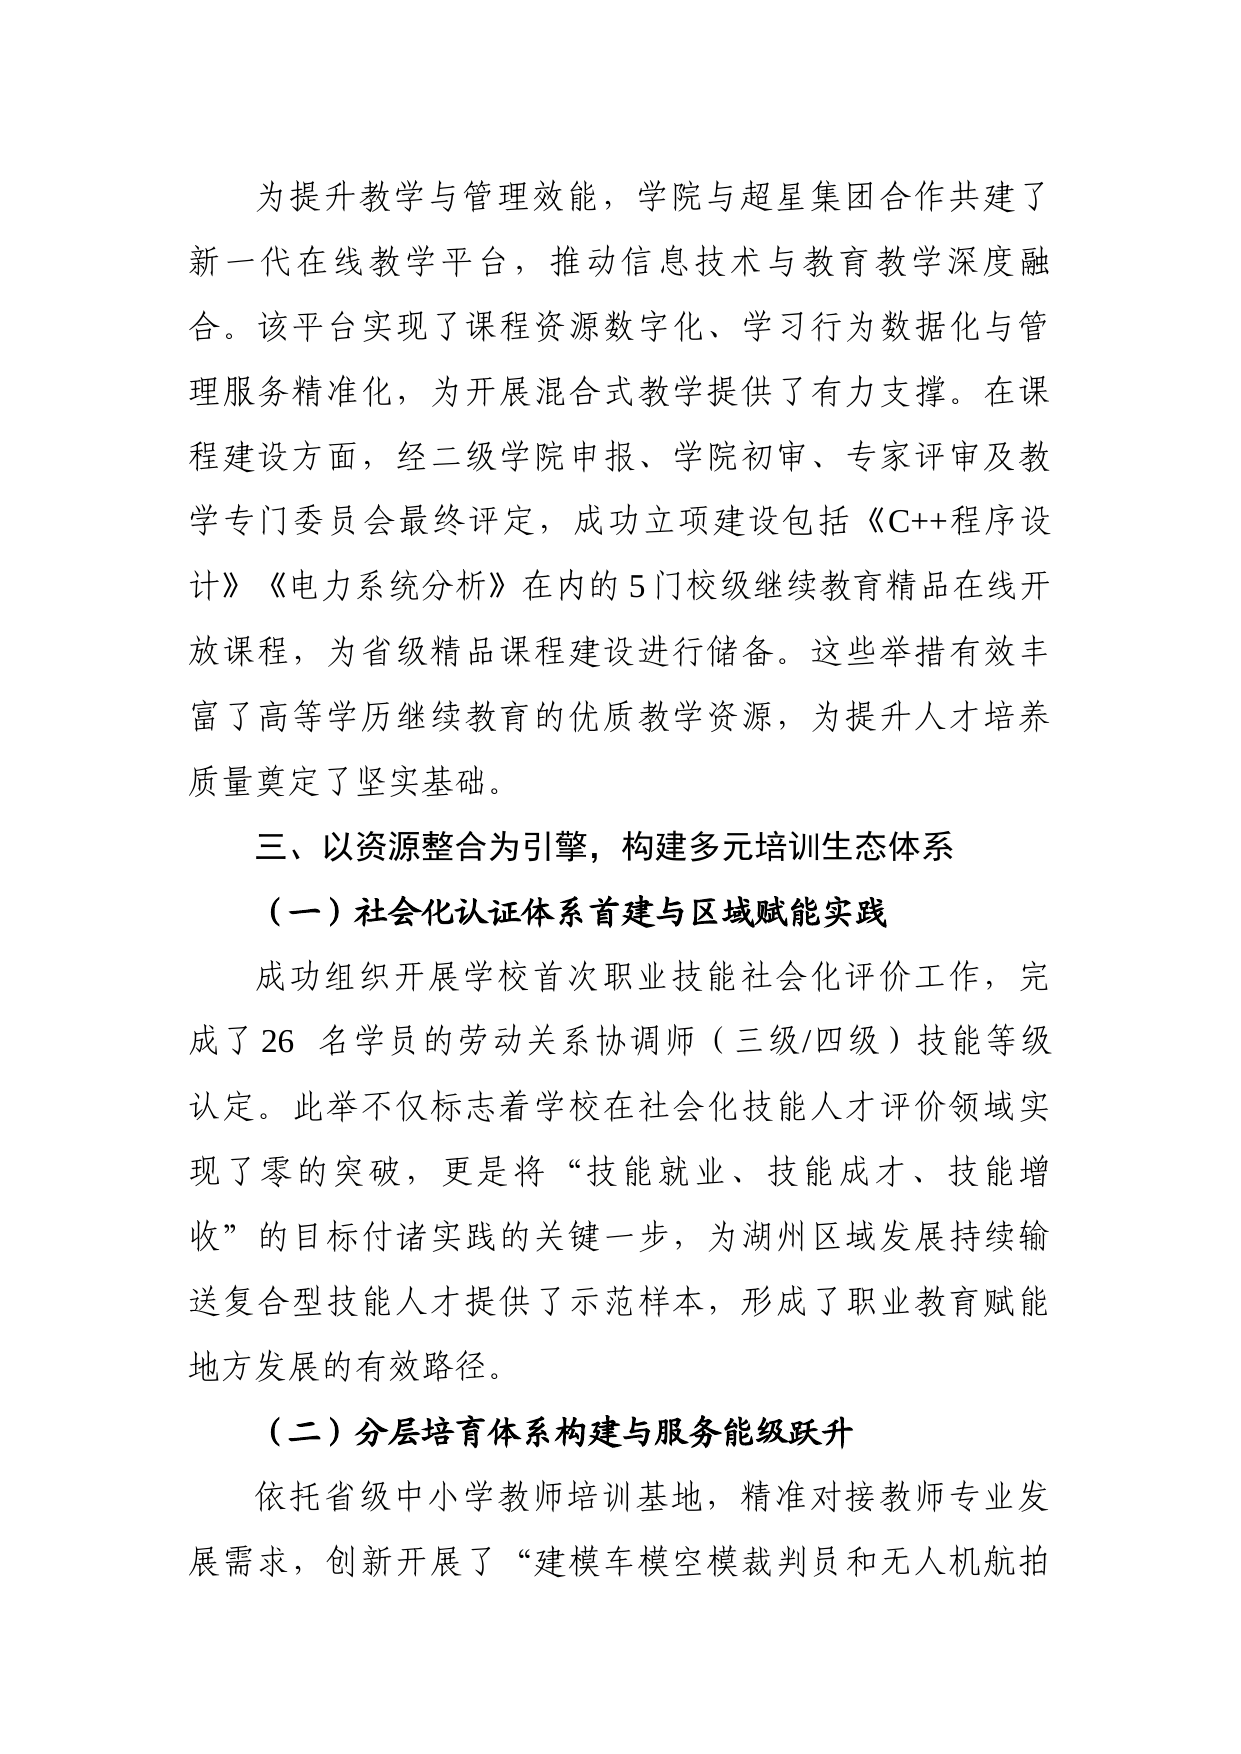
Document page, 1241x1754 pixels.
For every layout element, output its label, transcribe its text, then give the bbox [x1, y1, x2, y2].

list （二）分层培育体系构建与服务能级跃升 [187, 1397, 1053, 1462]
text 三、以资源整合为引擎，构建多元培训生态体系​ [187, 812, 1053, 877]
text 为提升教学与管理效能，学院与超星集团合作共建了新一代在线教学平台，推动信息技术与教育教学深度融合。该平台实现了课程资源数字化、学习行为数据化与管理服务精准化，为开展混合式教学提供了有力支撑。在课程建设方面，经二级学院申报、学院初审、专家评审及教学专门委员会最终评定，成功立项建设包括《C++程序设计》《电力系统分析》在内的5门校级继续教育精品在线开放课程，为省级精品课程建设进行储备。这些举措有效丰富了高等学历继续教育的优质教学资源，为提升人才培养质量奠定了坚实基础。 [187, 162, 1053, 812]
list 成功组织开展学校首次职业技能社会化评价工作，完成了26 名学员的劳动关系协调师（三级/四级）技能等级认定。此举不仅标志着学校在社会化技能人才评价领域实现了零的突破，更是将“技能就业、技能成才、技能增收”的目标付诸实践的关键一步，为湖州区域发展持续输送复合型技能人才提供了示范样本，形成了职业教育赋能地方发展的有效路径。 [187, 942, 1053, 1397]
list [187, 1462, 1053, 1592]
list （一）社会化认证体系首建与区域赋能实践 [187, 877, 1053, 942]
